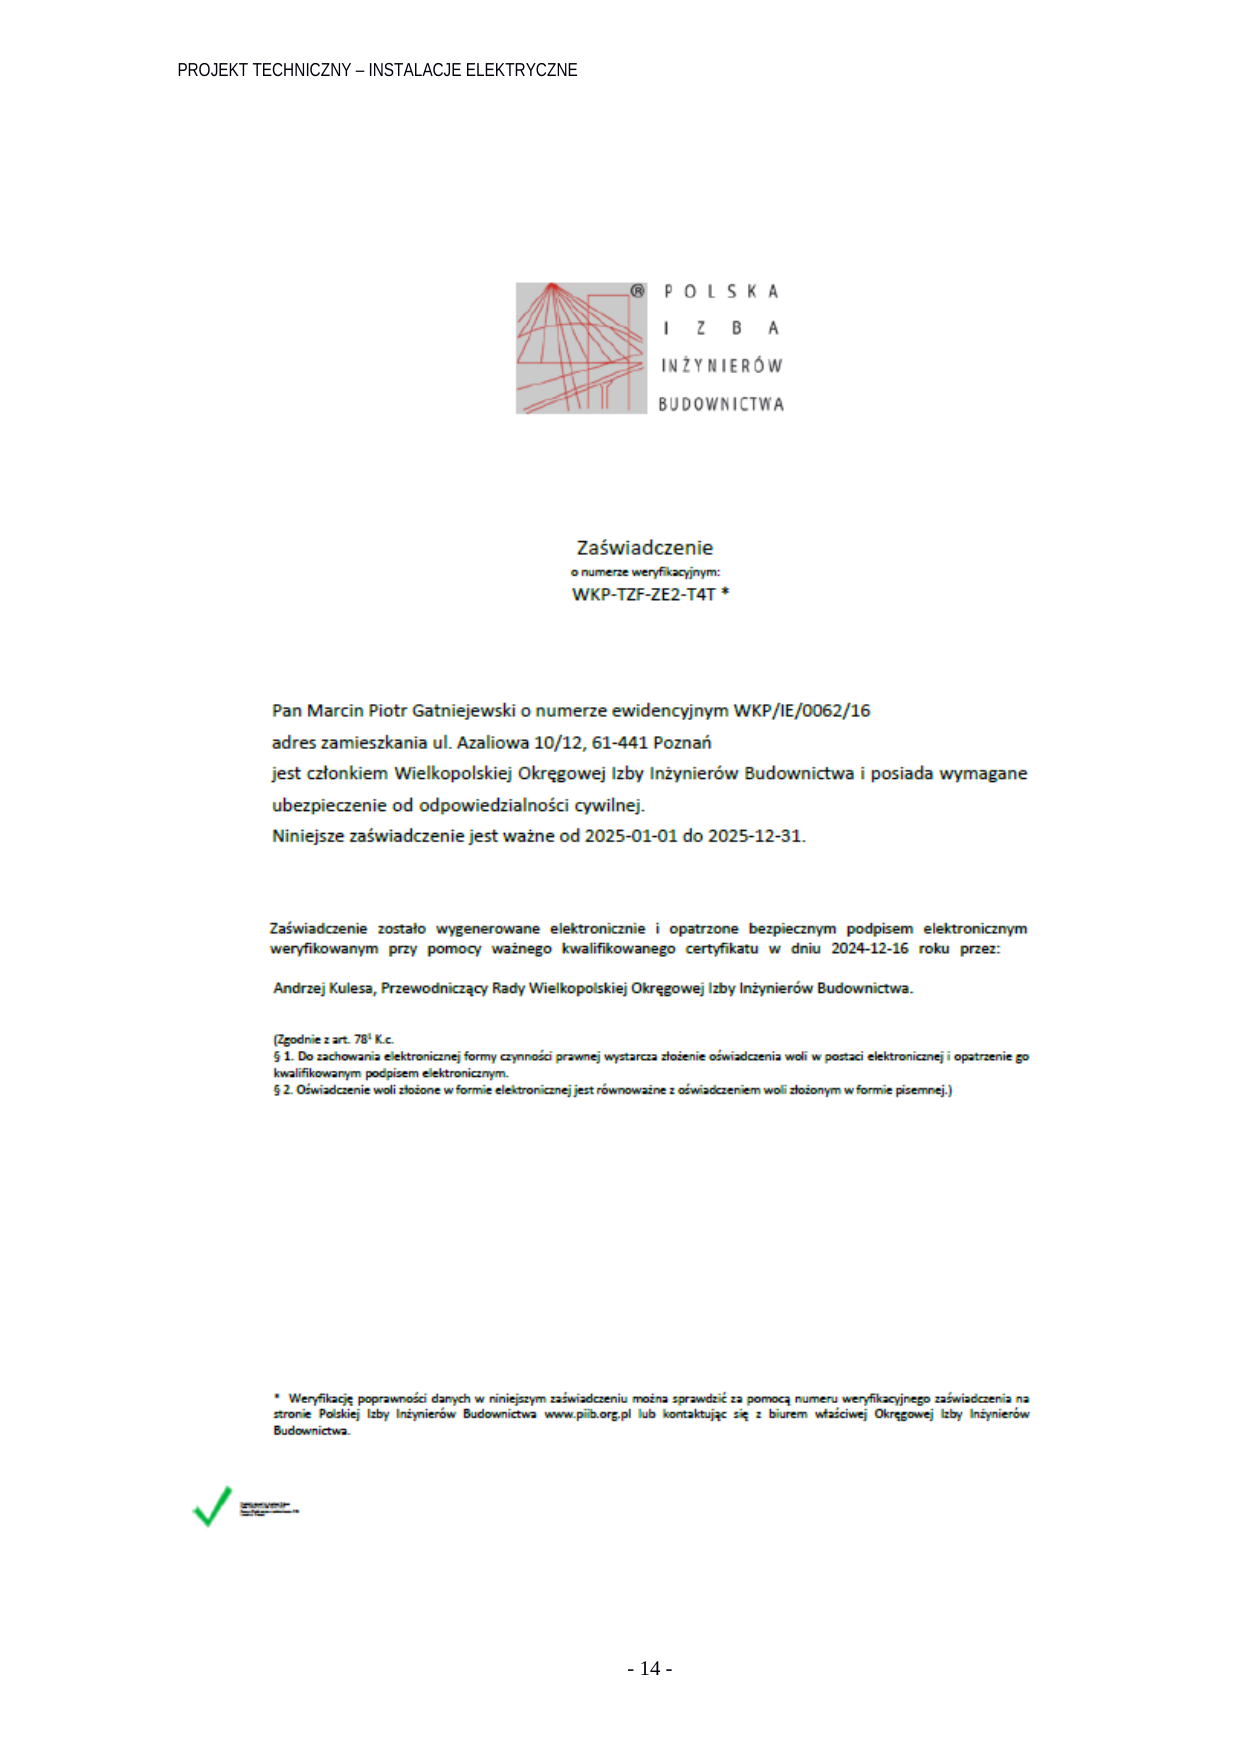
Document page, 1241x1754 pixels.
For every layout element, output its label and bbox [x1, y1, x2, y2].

picture [177, 157, 1123, 1539]
